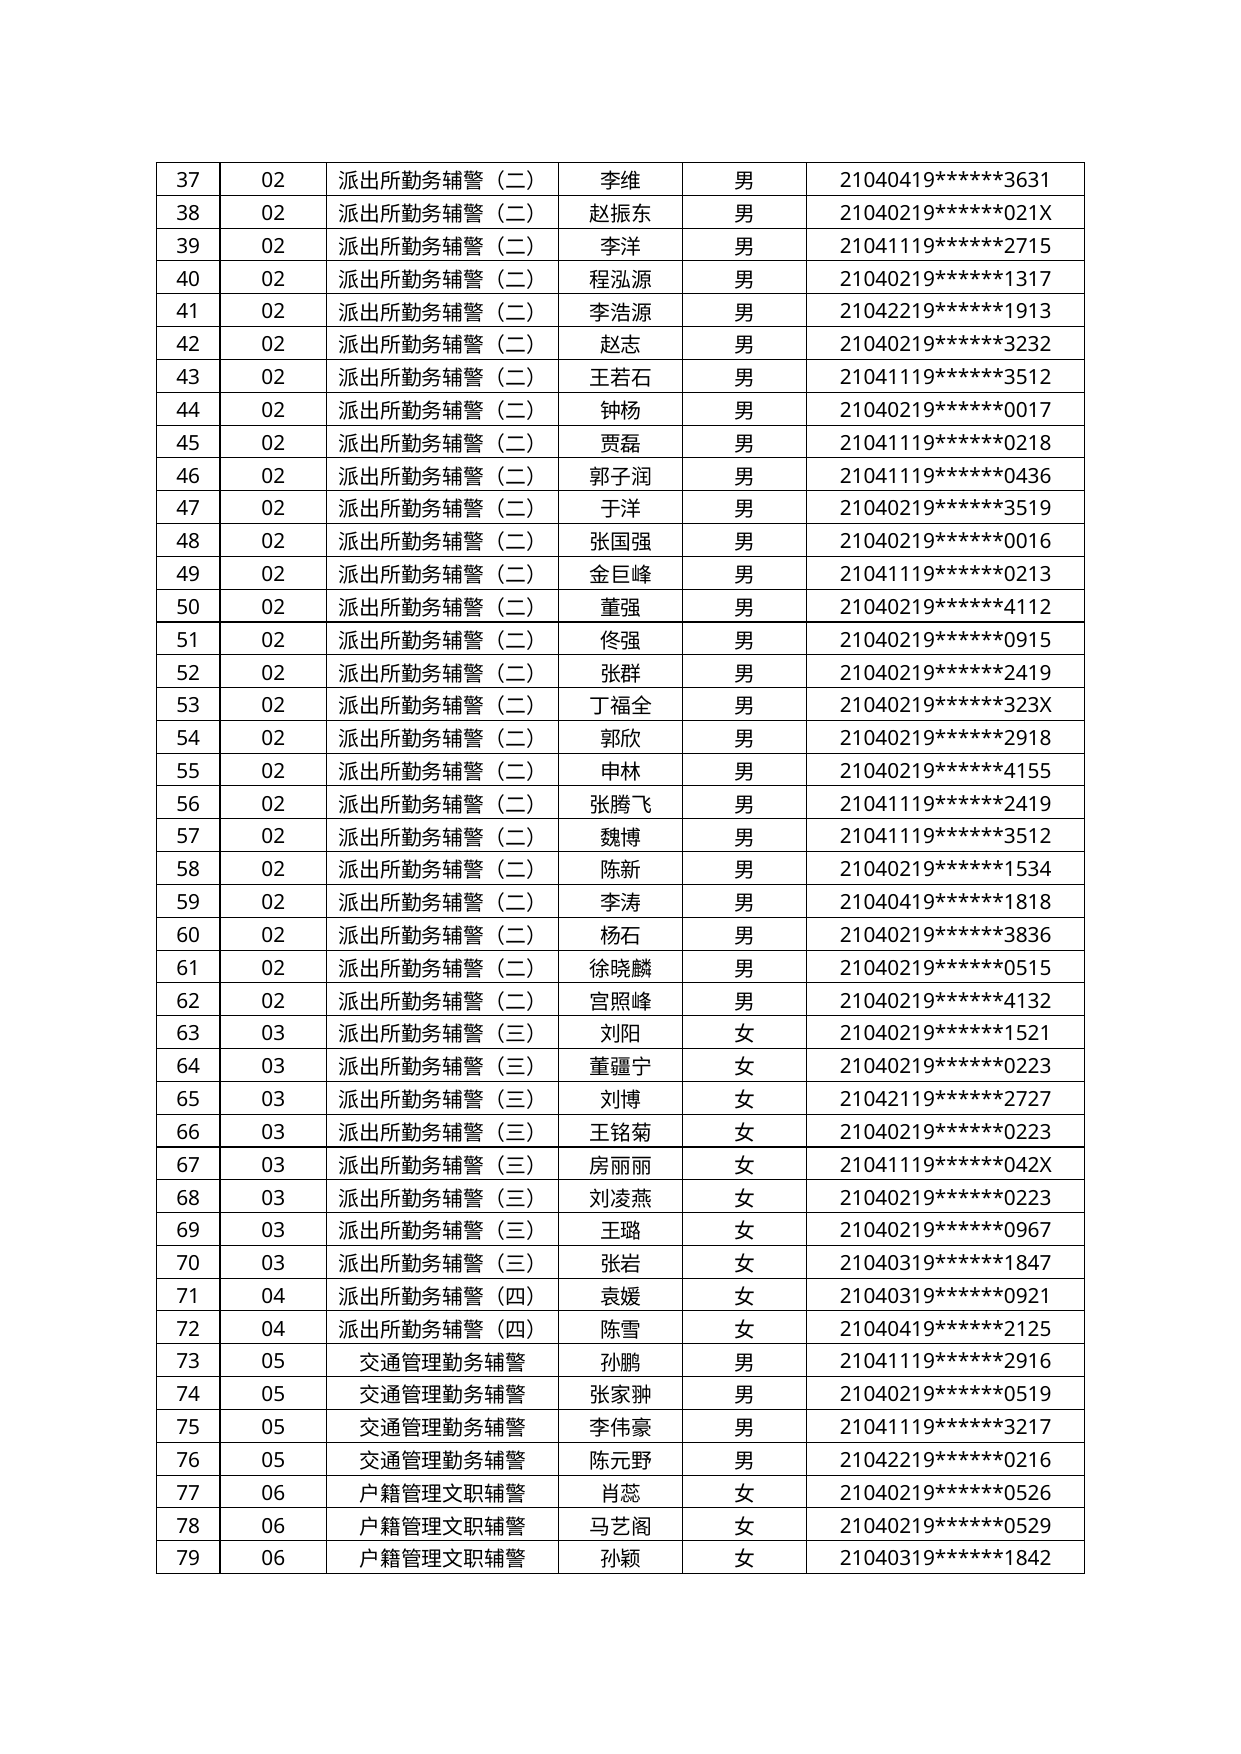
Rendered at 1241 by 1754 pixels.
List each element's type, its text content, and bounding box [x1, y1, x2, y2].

table_cell 56 [157, 786, 219, 818]
table_cell 派出所勤务辅警（二） [327, 852, 558, 884]
table_cell 57 [157, 819, 219, 851]
table_cell 李涛 [559, 885, 682, 917]
table_cell 21040219******0515 [807, 951, 1084, 982]
table_cell 21040219******4132 [807, 983, 1084, 1015]
table_cell 02 [221, 196, 326, 228]
table_cell 21040419******3631 [807, 163, 1084, 195]
table_cell 陈新 [559, 852, 682, 884]
table_cell 68 [157, 1180, 219, 1212]
table_cell 65 [157, 1082, 219, 1113]
table_cell 21040219******2419 [807, 655, 1084, 687]
table_cell 派出所勤务辅警（二） [327, 196, 558, 228]
table_cell 02 [221, 590, 326, 621]
table_cell 派出所勤务辅警（二） [327, 163, 558, 195]
table_cell 77 [157, 1476, 219, 1507]
table_cell 03 [221, 1213, 326, 1245]
table_cell 派出所勤务辅警（二） [327, 918, 558, 949]
table_cell 男 [683, 229, 806, 260]
table_cell 02 [221, 163, 326, 195]
table_cell 21040219******3519 [807, 491, 1084, 523]
table_cell 派出所勤务辅警（二） [327, 754, 558, 785]
table_cell 02 [221, 623, 326, 654]
table_cell 派出所勤务辅警（三） [327, 1082, 558, 1113]
table_cell 马艺阁 [559, 1508, 682, 1540]
table_cell 52 [157, 655, 219, 687]
table_cell 杨石 [559, 918, 682, 949]
table_cell 李洋 [559, 229, 682, 260]
table_cell 21040419******2125 [807, 1311, 1084, 1343]
table_cell 派出所勤务辅警（二） [327, 951, 558, 982]
table_cell 02 [221, 261, 326, 293]
table_cell 58 [157, 852, 219, 884]
table_cell 04 [221, 1311, 326, 1343]
table_cell 徐晓麟 [559, 951, 682, 982]
table_cell 21041119******0218 [807, 426, 1084, 457]
table_cell 女 [683, 1508, 806, 1540]
table_cell 申林 [559, 754, 682, 785]
table_cell 派出所勤务辅警（四） [327, 1279, 558, 1310]
table_cell 派出所勤务辅警（二） [327, 229, 558, 260]
table_cell 女 [683, 1082, 806, 1113]
table_cell 02 [221, 819, 326, 851]
table_cell 女 [683, 1115, 806, 1146]
table_cell 03 [221, 1180, 326, 1212]
table_cell 21041119******042X [807, 1148, 1084, 1179]
table_cell 张家翀 [559, 1377, 682, 1409]
table_cell 73 [157, 1344, 219, 1376]
table_cell 派出所勤务辅警（三） [327, 1246, 558, 1278]
table_cell 02 [221, 426, 326, 457]
table_cell 男 [683, 852, 806, 884]
table_cell 72 [157, 1311, 219, 1343]
table_cell 06 [221, 1541, 326, 1573]
table_cell 男 [683, 983, 806, 1015]
table_cell 41 [157, 294, 219, 326]
table_cell 交通管理勤务辅警 [327, 1443, 558, 1474]
table_cell 21040219******323X [807, 688, 1084, 720]
table_cell 男 [683, 294, 806, 326]
table_cell 派出所勤务辅警（二） [327, 360, 558, 392]
table_cell 李浩源 [559, 294, 682, 326]
table_cell 张岩 [559, 1246, 682, 1278]
table_cell 男 [683, 458, 806, 490]
table_cell 男 [683, 163, 806, 195]
table_cell 78 [157, 1508, 219, 1540]
table_cell 21041119******2916 [807, 1344, 1084, 1376]
table_cell 49 [157, 557, 219, 588]
table_cell 48 [157, 524, 219, 556]
table_cell 派出所勤务辅警（二） [327, 294, 558, 326]
table_cell 王璐 [559, 1213, 682, 1245]
table_cell 郭子润 [559, 458, 682, 490]
table_cell 21042219******0216 [807, 1443, 1084, 1474]
table_cell 派出所勤务辅警（二） [327, 688, 558, 720]
table_cell 男 [683, 1410, 806, 1442]
table_cell 63 [157, 1016, 219, 1048]
table_cell 派出所勤务辅警（二） [327, 491, 558, 523]
table_cell 李维 [559, 163, 682, 195]
table_cell 派出所勤务辅警（二） [327, 721, 558, 753]
table_cell 男 [683, 590, 806, 621]
table_cell 03 [221, 1246, 326, 1278]
table_cell 02 [221, 754, 326, 785]
table_cell 21040219******0915 [807, 623, 1084, 654]
table_cell 男 [683, 786, 806, 818]
table_cell 女 [683, 1279, 806, 1310]
table_cell 05 [221, 1344, 326, 1376]
table_cell 21040219******0016 [807, 524, 1084, 556]
table_cell 女 [683, 1246, 806, 1278]
table_cell 交通管理勤务辅警 [327, 1344, 558, 1376]
table_cell 21041119******0436 [807, 458, 1084, 490]
table_cell 21040219******4155 [807, 754, 1084, 785]
table_cell 21040419******1818 [807, 885, 1084, 917]
table_cell 派出所勤务辅警（二） [327, 819, 558, 851]
table_cell 21041119******2419 [807, 786, 1084, 818]
table_cell 02 [221, 951, 326, 982]
table_cell 男 [683, 426, 806, 457]
table_cell 男 [683, 721, 806, 753]
table_cell 孙颖 [559, 1541, 682, 1573]
table_cell 袁媛 [559, 1279, 682, 1310]
table_cell 女 [683, 1049, 806, 1081]
table_cell 39 [157, 229, 219, 260]
table_cell 刘凌燕 [559, 1180, 682, 1212]
table_cell 76 [157, 1443, 219, 1474]
table_cell 男 [683, 557, 806, 588]
table_cell 50 [157, 590, 219, 621]
table_cell 男 [683, 1377, 806, 1409]
table_cell 42 [157, 327, 219, 359]
table_cell 71 [157, 1279, 219, 1310]
table_cell 61 [157, 951, 219, 982]
table_cell 03 [221, 1148, 326, 1179]
table_cell 派出所勤务辅警（二） [327, 524, 558, 556]
table_cell 46 [157, 458, 219, 490]
table_cell 21040219******0223 [807, 1115, 1084, 1146]
table_cell 派出所勤务辅警（三） [327, 1016, 558, 1048]
table_cell 派出所勤务辅警（三） [327, 1049, 558, 1081]
table_cell 男 [683, 951, 806, 982]
table_cell 69 [157, 1213, 219, 1245]
table_cell 派出所勤务辅警（二） [327, 458, 558, 490]
table_cell 02 [221, 524, 326, 556]
table_cell 刘阳 [559, 1016, 682, 1048]
table_cell 男 [683, 491, 806, 523]
table_cell 男 [683, 1344, 806, 1376]
table_cell 59 [157, 885, 219, 917]
table_cell 21040219******1317 [807, 261, 1084, 293]
table_cell 张腾飞 [559, 786, 682, 818]
table_cell 男 [683, 688, 806, 720]
table_cell 21040219******021X [807, 196, 1084, 228]
table_cell 男 [683, 819, 806, 851]
table_cell 02 [221, 852, 326, 884]
table_cell 47 [157, 491, 219, 523]
table_cell 02 [221, 229, 326, 260]
table_cell 05 [221, 1377, 326, 1409]
table_cell 74 [157, 1377, 219, 1409]
table_cell 79 [157, 1541, 219, 1573]
table_cell 派出所勤务辅警（二） [327, 655, 558, 687]
table_cell 派出所勤务辅警（二） [327, 590, 558, 621]
table_cell 02 [221, 458, 326, 490]
table_cell 女 [683, 1476, 806, 1507]
table_cell 03 [221, 1049, 326, 1081]
table_cell 55 [157, 754, 219, 785]
table_cell 21042119******2727 [807, 1082, 1084, 1113]
table_cell 02 [221, 491, 326, 523]
table_cell 女 [683, 1180, 806, 1212]
table_cell 女 [683, 1148, 806, 1179]
table_cell 53 [157, 688, 219, 720]
table_cell 张国强 [559, 524, 682, 556]
table_cell 男 [683, 327, 806, 359]
table_cell 02 [221, 983, 326, 1015]
table_cell 王铭菊 [559, 1115, 682, 1146]
table_cell 女 [683, 1213, 806, 1245]
table_cell 贾磊 [559, 426, 682, 457]
table_cell 02 [221, 786, 326, 818]
table_cell 21040219******0223 [807, 1180, 1084, 1212]
table_cell 于洋 [559, 491, 682, 523]
table_cell 户籍管理文职辅警 [327, 1541, 558, 1573]
table_cell 44 [157, 393, 219, 424]
table_cell 03 [221, 1082, 326, 1113]
table_cell 女 [683, 1016, 806, 1048]
table_cell 21040319******0921 [807, 1279, 1084, 1310]
table_cell 赵振东 [559, 196, 682, 228]
table_cell 派出所勤务辅警（二） [327, 261, 558, 293]
table_cell 派出所勤务辅警（三） [327, 1213, 558, 1245]
table_cell 派出所勤务辅警（三） [327, 1115, 558, 1146]
table_cell 丁福全 [559, 688, 682, 720]
table_cell 37 [157, 163, 219, 195]
table_cell 21040219******1521 [807, 1016, 1084, 1048]
table_cell 男 [683, 524, 806, 556]
table_cell 钟杨 [559, 393, 682, 424]
table_cell 02 [221, 327, 326, 359]
table_cell 董疆宁 [559, 1049, 682, 1081]
table_cell 派出所勤务辅警（二） [327, 786, 558, 818]
table_cell 21041119******3512 [807, 360, 1084, 392]
table_cell 70 [157, 1246, 219, 1278]
table_cell 派出所勤务辅警（二） [327, 885, 558, 917]
table_cell 李伟豪 [559, 1410, 682, 1442]
table_cell 21041119******2715 [807, 229, 1084, 260]
table_cell 女 [683, 1311, 806, 1343]
table_cell 21040319******1847 [807, 1246, 1084, 1278]
table_cell 21040219******0017 [807, 393, 1084, 424]
table_cell 房丽丽 [559, 1148, 682, 1179]
table_cell 66 [157, 1115, 219, 1146]
table_cell 21041119******3512 [807, 819, 1084, 851]
table_cell 02 [221, 688, 326, 720]
table_cell 21040219******0526 [807, 1476, 1084, 1507]
table_cell 21040219******3836 [807, 918, 1084, 949]
table_cell 赵志 [559, 327, 682, 359]
table_cell 宫照峰 [559, 983, 682, 1015]
table_cell 21040219******4112 [807, 590, 1084, 621]
table_cell 派出所勤务辅警（四） [327, 1311, 558, 1343]
table_cell 64 [157, 1049, 219, 1081]
table_cell 王若石 [559, 360, 682, 392]
table_cell 肖蕊 [559, 1476, 682, 1507]
table_cell 03 [221, 1016, 326, 1048]
table_cell 陈元野 [559, 1443, 682, 1474]
table_cell 女 [683, 1541, 806, 1573]
table_cell 魏博 [559, 819, 682, 851]
table_cell 45 [157, 426, 219, 457]
table_cell 金巨峰 [559, 557, 682, 588]
table_cell 男 [683, 655, 806, 687]
table_cell 佟强 [559, 623, 682, 654]
table_cell 21040219******0223 [807, 1049, 1084, 1081]
table_cell 派出所勤务辅警（二） [327, 623, 558, 654]
table_cell 程泓源 [559, 261, 682, 293]
table_cell 43 [157, 360, 219, 392]
table_cell 派出所勤务辅警（二） [327, 426, 558, 457]
table_cell 男 [683, 1443, 806, 1474]
table_cell 21040219******0967 [807, 1213, 1084, 1245]
table_cell 75 [157, 1410, 219, 1442]
table_cell 男 [683, 623, 806, 654]
table_cell 02 [221, 557, 326, 588]
table_cell 男 [683, 196, 806, 228]
table_cell 男 [683, 754, 806, 785]
table_cell 03 [221, 1115, 326, 1146]
table_cell 02 [221, 360, 326, 392]
table_cell 派出所勤务辅警（二） [327, 393, 558, 424]
table_cell 户籍管理文职辅警 [327, 1476, 558, 1507]
table_cell 男 [683, 360, 806, 392]
table_cell 06 [221, 1476, 326, 1507]
table_cell 孙鹏 [559, 1344, 682, 1376]
table_cell 交通管理勤务辅警 [327, 1377, 558, 1409]
table_cell 21041119******3217 [807, 1410, 1084, 1442]
table_cell 04 [221, 1279, 326, 1310]
table_cell 户籍管理文职辅警 [327, 1508, 558, 1540]
table_cell 21040219******0529 [807, 1508, 1084, 1540]
table_cell 21040219******1534 [807, 852, 1084, 884]
table_cell 02 [221, 655, 326, 687]
table_cell 派出所勤务辅警（三） [327, 1148, 558, 1179]
table_cell 郭欣 [559, 721, 682, 753]
table_cell 38 [157, 196, 219, 228]
table_cell 男 [683, 885, 806, 917]
table_cell 02 [221, 885, 326, 917]
table_cell 02 [221, 918, 326, 949]
table_cell 40 [157, 261, 219, 293]
table_cell 派出所勤务辅警（二） [327, 983, 558, 1015]
table_cell 02 [221, 294, 326, 326]
table_cell 02 [221, 721, 326, 753]
table_cell 派出所勤务辅警（二） [327, 557, 558, 588]
table_cell 21040219******0519 [807, 1377, 1084, 1409]
table_cell 董强 [559, 590, 682, 621]
table_cell 男 [683, 393, 806, 424]
table_cell 陈雪 [559, 1311, 682, 1343]
table_cell 62 [157, 983, 219, 1015]
table_cell 05 [221, 1410, 326, 1442]
table_cell 男 [683, 918, 806, 949]
table_cell 54 [157, 721, 219, 753]
table_cell 派出所勤务辅警（二） [327, 327, 558, 359]
table_cell 05 [221, 1443, 326, 1474]
table_cell 21042219******1913 [807, 294, 1084, 326]
table_cell 张群 [559, 655, 682, 687]
table_cell 21040219******2918 [807, 721, 1084, 753]
table_cell 交通管理勤务辅警 [327, 1410, 558, 1442]
table_cell 67 [157, 1148, 219, 1179]
table_cell 21041119******0213 [807, 557, 1084, 588]
table_cell 21040319******1842 [807, 1541, 1084, 1573]
table_cell 21040219******3232 [807, 327, 1084, 359]
table_cell 51 [157, 623, 219, 654]
table_cell 60 [157, 918, 219, 949]
table_cell 派出所勤务辅警（三） [327, 1180, 558, 1212]
table_cell 男 [683, 261, 806, 293]
table_cell 06 [221, 1508, 326, 1540]
table_cell 刘博 [559, 1082, 682, 1113]
table_cell 02 [221, 393, 326, 424]
